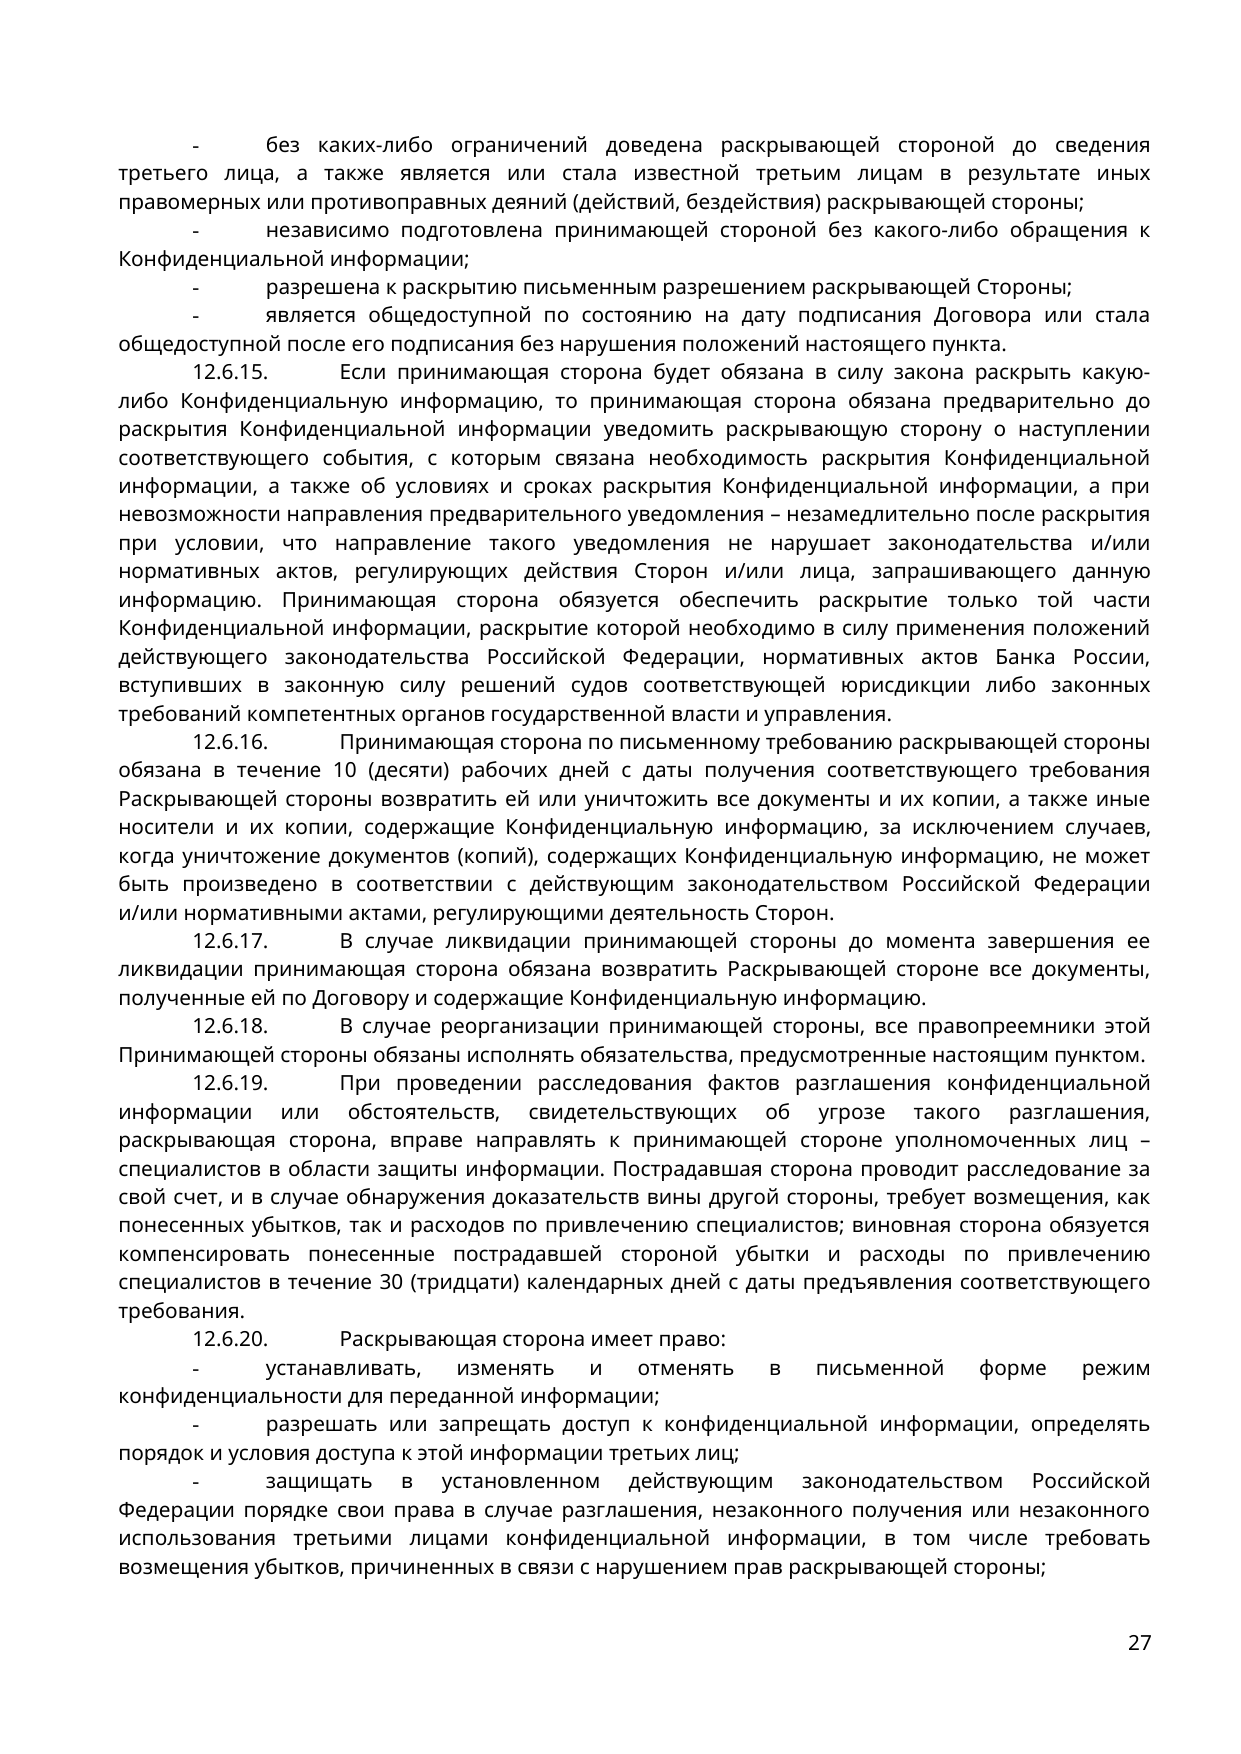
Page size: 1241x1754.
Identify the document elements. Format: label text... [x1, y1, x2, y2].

list Если принимающая сторона будет обязана в силу закона раскрыть какую-либо Конфиденциальную информацию, то принимающая сторона обязана предварительно до раскрытия Конфиденциальной информации уведомить раскрывающую сторону о наступлении соответствующего события, с которым связана необходимость раскрытия Конфиденциальной информации, а также об условиях и сроках раскрытия Конфиденциальной информации, а при невозможности направления предварительного уведомления – незамедлительно после раскрытия при условии, что направление такого уведомления не нарушает законодательства и/или нормативных актов, регулирующих действия Сторон и/или лица, запрашивающего данную информацию. Принимающая сторона обязуется обеспечить раскрытие только той части Конфиденциальной информации, раскрытие которой необходимо в силу применения положений действующего законодательства Российской Федерации, нормативных актов Банка России, вступивших в законную силу решений судов соответствующей юрисдикции либо законных требований компетентных органов государственной власти и управления. [118, 357, 1152, 727]
list разрешать или запрещать доступ к конфиденциальной информации, определять порядок и условия доступа к этой информации третьих лиц; [118, 1409, 1152, 1466]
list является общедоступной по состоянию на дату подписания Договора или стала общедоступной после его подписания без нарушения положений настоящего пункта. [118, 301, 1152, 357]
list разрешена к раскрытию письменным разрешением раскрывающей Стороны; [118, 272, 1152, 301]
list независимо подготовлена принимающей стороной без какого-либо обращения к Конфиденциальной информации; [118, 215, 1152, 272]
list В случае ликвидации принимающей стороны до момента завершения ее ликвидации принимающая сторона обязана возвратить Раскрывающей стороне все документы, полученные ей по Договору и содержащие Конфиденциальную информацию. [118, 926, 1152, 1011]
list без каких-либо ограничений доведена раскрывающей стороной до сведения третьего лица, а также является или стала известной третьим лицам в результате иных правомерных или противоправных деяний (действий, бездействия) раскрывающей стороны; [118, 130, 1152, 215]
list устанавливать, изменять и отменять в письменной форме режим конфиденциальности для переданной информации; [118, 1353, 1152, 1409]
list При проведении расследования фактов разглашения конфиденциальной информации или обстоятельств, свидетельствующих об угрозе такого разглашения, раскрывающая сторона, вправе направлять к принимающей стороне уполномоченных лиц – специалистов в области защиты информации. Пострадавшая сторона проводит расследование за свой счет, и в случае обнаружения доказательств вины другой стороны, требует возмещения, как понесенных убытков, так и расходов по привлечению специалистов; виновная сторона обязуется компенсировать понесенные пострадавшей стороной убытки и расходы по привлечению специалистов в течение 30 (тридцати) календарных дней с даты предъявления соответствующего требования. [118, 1068, 1152, 1324]
list Раскрывающая сторона имеет право: [118, 1324, 1152, 1353]
list В случае реорганизации принимающей стороны, все правопреемники этой Принимающей стороны обязаны исполнять обязательства, предусмотренные настоящим пунктом. [118, 1011, 1152, 1068]
list Принимающая сторона по письменному требованию раскрывающей стороны обязана в течение 10 (десяти) рабочих дней с даты получения соответствующего требования Раскрывающей стороны возвратить ей или уничтожить все документы и их копии, а также иные носители и их копии, содержащие Конфиденциальную информацию, за исключением случаев, когда уничтожение документов (копий), содержащих Конфиденциальную информацию, не может быть произведено в соответствии с действующим законодательством Российской Федерации и/или нормативными актами, регулирующими деятельность Сторон. [118, 727, 1152, 926]
list защищать в установленном действующим законодательством Российской Федерации порядке свои права в случае разглашения, незаконного получения или незаконного использования третьими лицами конфиденциальной информации, в том числе требовать возмещения убытков, причиненных в связи с нарушением прав раскрывающей стороны; [118, 1466, 1152, 1580]
